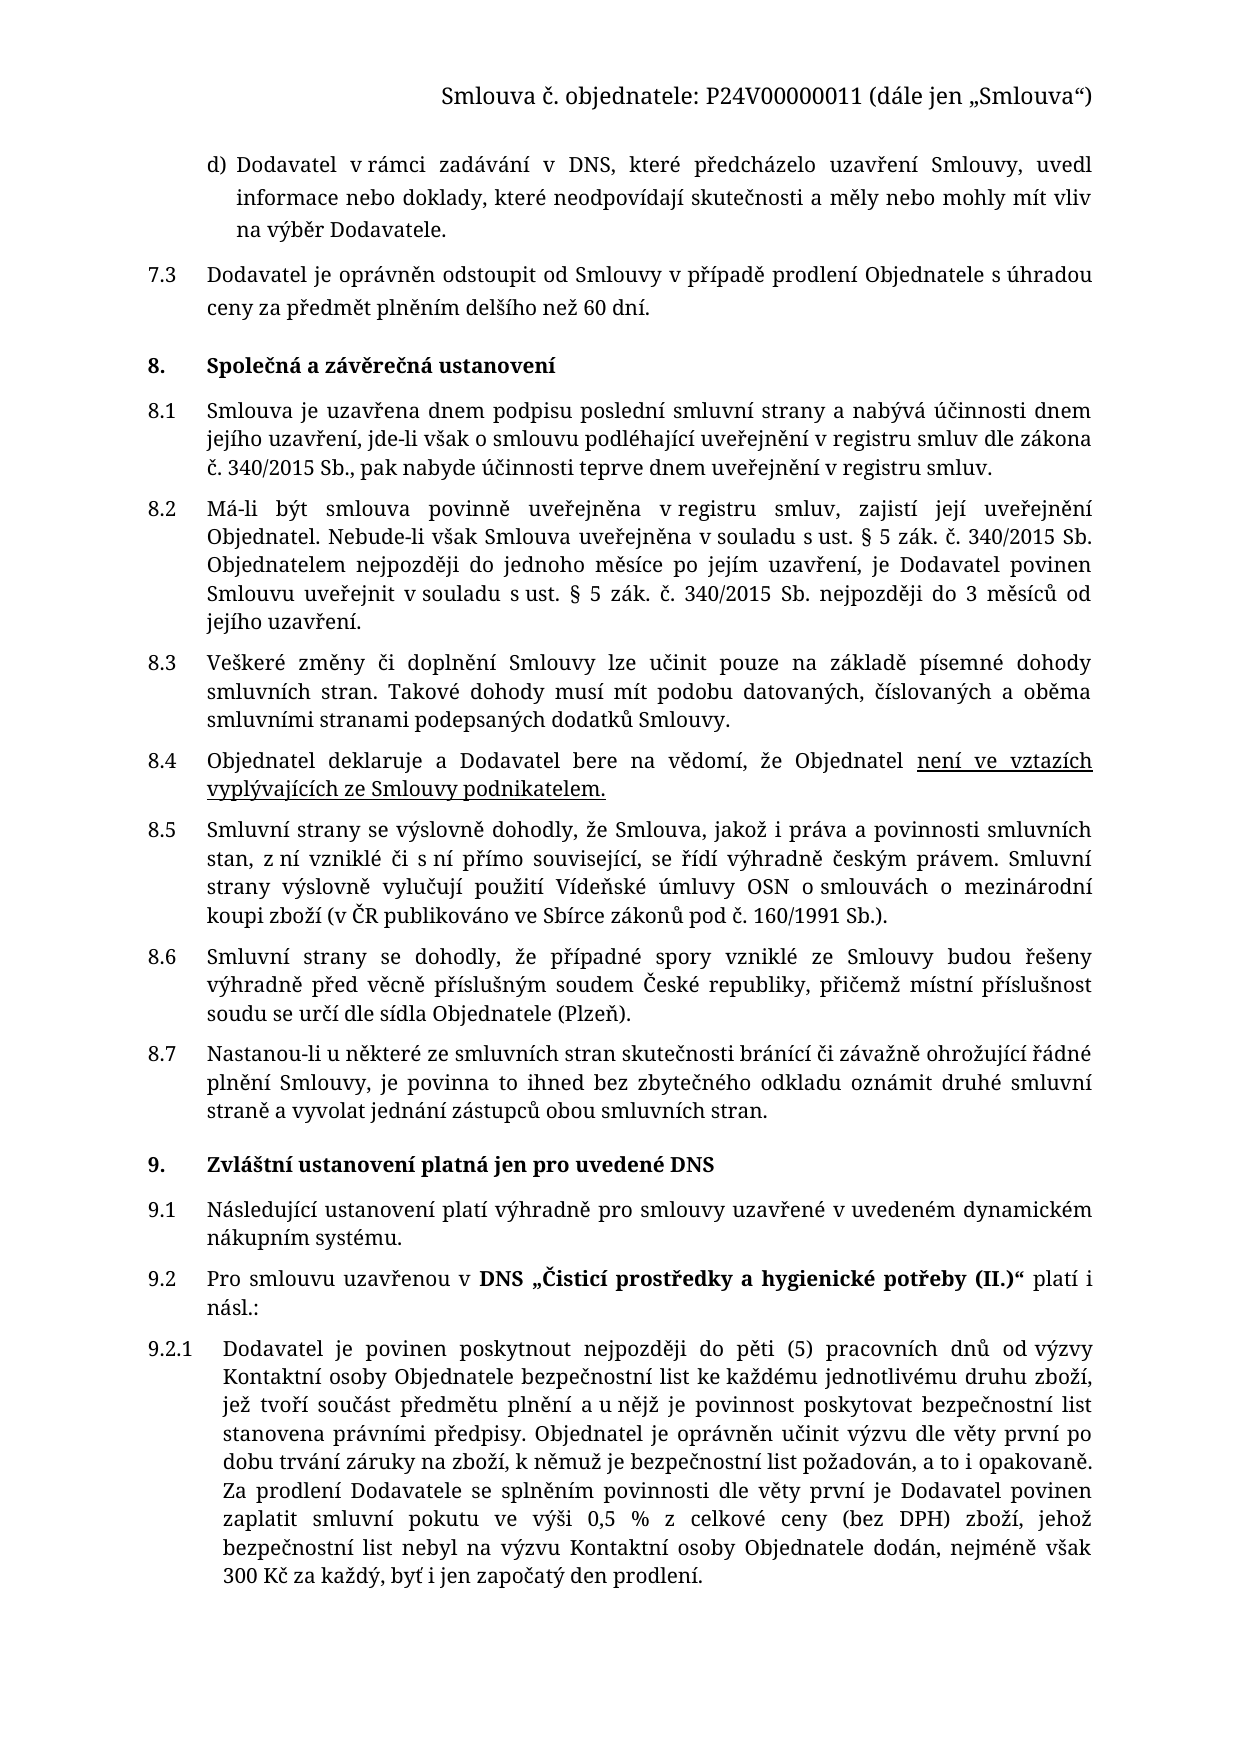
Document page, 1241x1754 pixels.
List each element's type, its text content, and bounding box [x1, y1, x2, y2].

list Nastanou-li u některé ze smluvních stran skutečnosti bránící či závažně ohrožující řádné plnění Smlouvy, je povinna to ihned bez zbytečného odkladu oznámit druhé smluvní straně a vyvolat jednání zástupců obou smluvních stran. [148, 1039, 1093, 1125]
list Následující ustanovení platí výhradně pro smlouvy uzavřené v uvedeném dynamickém nákupním systému. [148, 1195, 1093, 1252]
list Má-li být smlouva povinně uveřejněna v registru smluv, zajistí její uveřejnění Objednatel. Nebude-li však Smlouva uveřejněna v souladu s ust. § 5 zák. č. 340/2015 Sb. Objednatelem nejpozději do jednoho měsíce po jejím uzavření, je Dodavatel povinen Smlouvu uveřejnit v souladu s ust. § 5 zák. č. 340/2015 Sb. nejpozději do 3 měsíců od jejího uzavření. [148, 494, 1093, 636]
list Dodavatel je oprávněn odstoupit od Smlouvy v případě prodlení Objednatele s úhradou ceny za předmět plněním delšího než 60 dní. [148, 261, 1093, 322]
list Dodavatel v rámci zadávání v DNS, které předcházelo uzavření Smlouvy, uvedl informace nebo doklady, které neodpovídají skutečnosti a měly nebo mohly mít vliv na výběr Dodavatele. [207, 150, 1093, 244]
list Smluvní strany se výslovně dohodly, že Smlouva, jakož i práva a povinnosti smluvních stan, z ní vzniklé či s ní přímo související, se řídí výhradně českým právem. Smluvní strany výslovně vylučují použití Vídeňské úmluvy OSN o smlouvách o mezinárodní koupi zboží (v ČR publikováno ve Sbírce zákonů pod č. 160/1991 Sb.). [148, 816, 1093, 929]
list Smluvní strany se dohodly, že případné spory vzniklé ze Smlouvy budou řešeny výhradně před věcně příslušným soudem České republiky, přičemž místní příslušnost soudu se určí dle sídla Objednatele (Plzeň). [148, 942, 1093, 1027]
list Společná a závěrečná ustanovení [148, 351, 1093, 379]
list Pro smlouvu uzavřenou v DNS „Čisticí prostředky a hygienické potřeby (II.)“ platí i násl.: [148, 1264, 1093, 1321]
list Smlouva je uzavřena dnem podpisu poslední smluvní strany a nabývá účinnosti dnem jejího uzavření, jde-li však o smlouvu podléhající uveřejnění v registru smluv dle zákona č. 340/2015 Sb., pak nabyde účinnosti teprve dnem uveřejnění v registru smluv. [148, 396, 1093, 481]
list Objednatel deklaruje a Dodavatel bere na vědomí, že Objednatel není ve vztazích vyplývajících ze Smlouvy podnikatelem. [148, 746, 1093, 803]
list Veškeré změny či doplnění Smlouvy lze učinit pouze na základě písemné dohody smluvních stran. Takové dohody musí mít podobu datovaných, číslovaných a oběma smluvními stranami podepsaných dodatků Smlouvy. [148, 648, 1093, 734]
list Zvláštní ustanovení platná jen pro uvedené DNS [148, 1150, 1093, 1178]
list Dodavatel je povinen poskytnout nejpozději do pěti (5) pracovních dnů od výzvy Kontaktní osoby Objednatele bezpečnostní list ke každému jednotlivému druhu zboží, jež tvoří součást předmětu plnění a u nějž je povinnost poskytovat bezpečnostní list stanovena právními předpisy. Objednatel je oprávněn učinit výzvu dle věty první po dobu trvání záruky na zboží, k němuž je bezpečnostní list požadován, a to i opakovaně. Za prodlení Dodavatele se splněním povinnosti dle věty první je Dodavatel povinen zaplatit smluvní pokutu ve výši 0,5 % z celkové ceny (bez DPH) zboží, jehož bezpečnostní list nebyl na výzvu Kontaktní osoby Objednatele dodán, nejméně však 300 Kč za každý, byť i jen započatý den prodlení. [148, 1334, 1093, 1590]
